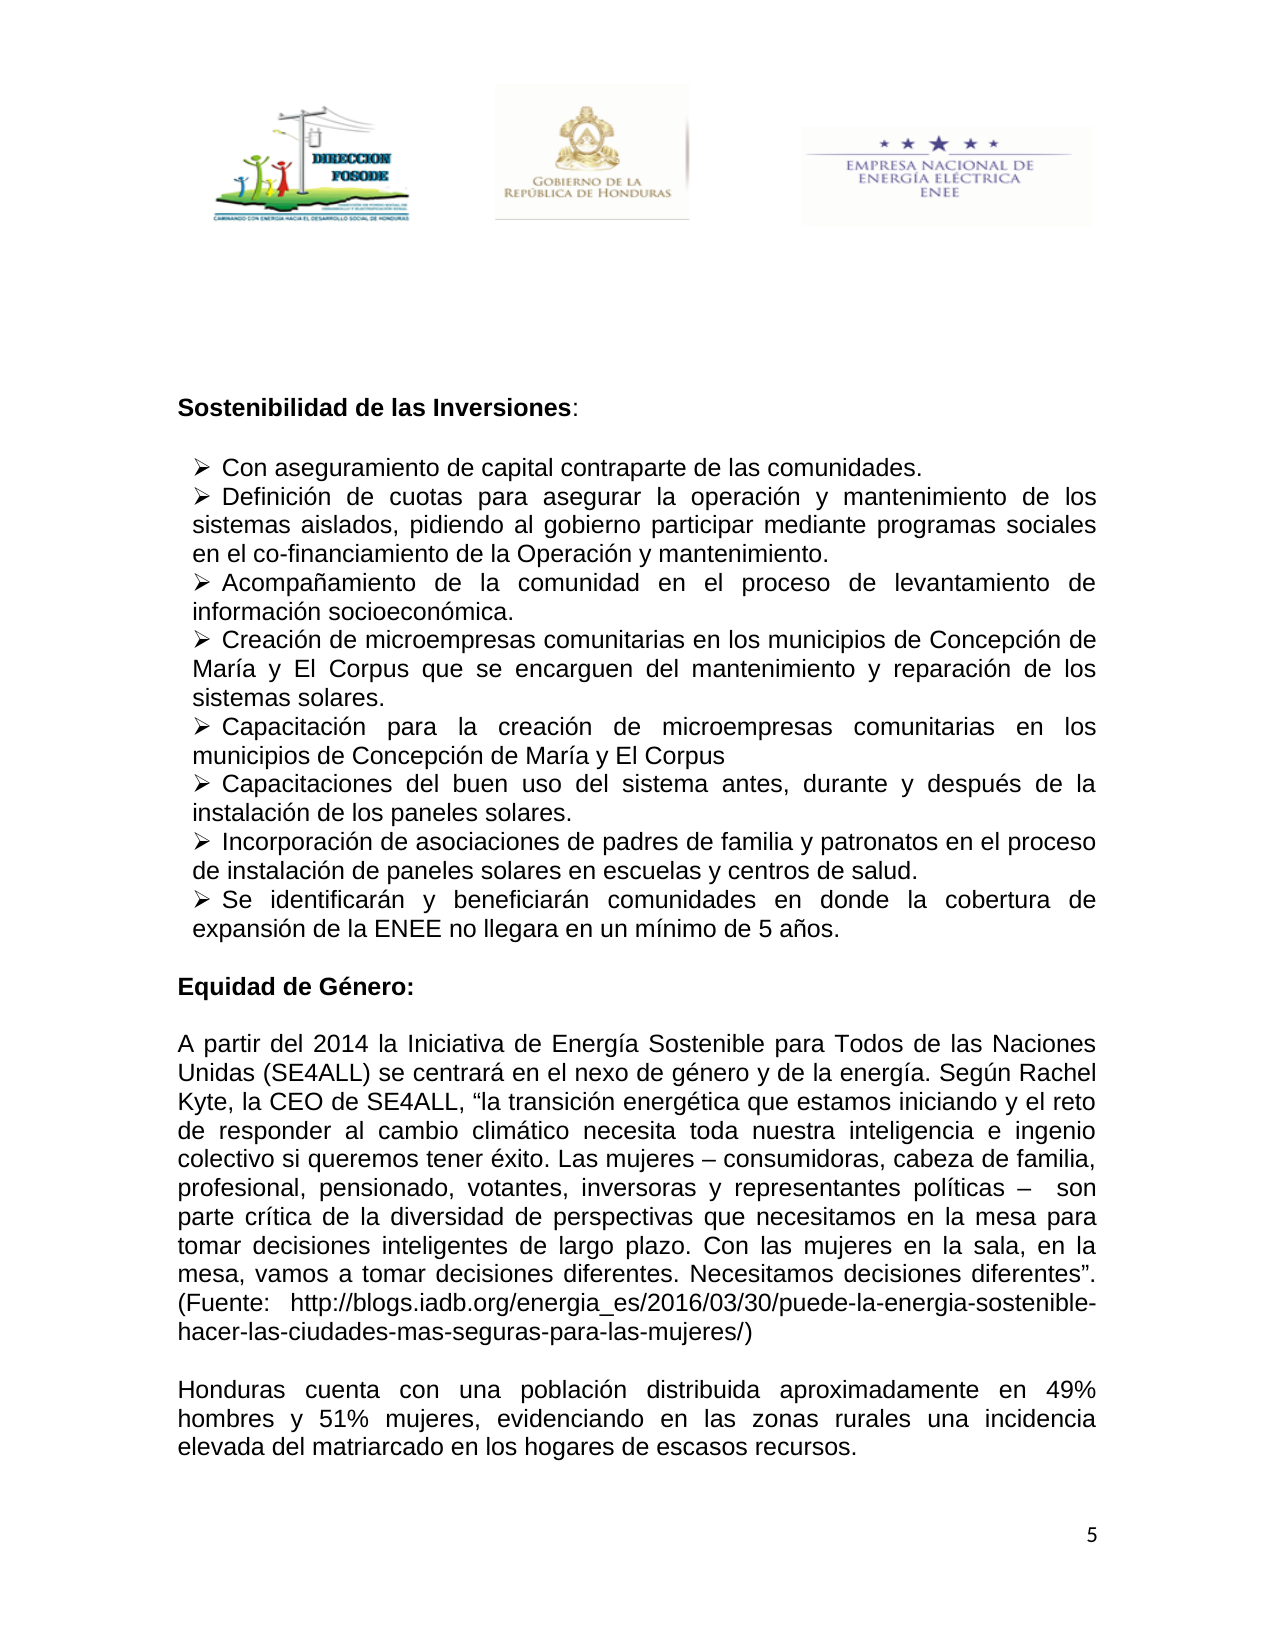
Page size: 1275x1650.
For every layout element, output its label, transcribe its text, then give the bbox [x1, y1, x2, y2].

text Honduras cuenta con una población distribuida aproximadamente en 49% hombres y 51% mujeres, evidenciando en las zonas rurales una incidencia elevada del matriarcado en los hogares de escasos recursos. [177, 1375, 1098, 1461]
text Equidad de Género: [177, 971, 1098, 1000]
list Definición de cuotas para asegurar la operación y mantenimiento de los sistemas aislados, pidiendo al gobierno participar mediante programas sociales en el co-financiamiento de la Operación y mantenimiento. [192, 482, 1098, 568]
list Se identificarán y beneficiarán comunidades en donde la cobertura de expansión de la ENEE no llegara en un mínimo de 5 años. [192, 885, 1098, 942]
list Acompañamiento de la comunidad en el proceso de levantamiento de información socioeconómica. [192, 568, 1098, 626]
list Incorporación de asociaciones de padres de familia y patronatos en el proceso de instalación de paneles solares en escuelas y centros de salud. [192, 827, 1098, 885]
text Sostenibilidad de las Inversiones: [177, 393, 1098, 422]
list Con aseguramiento de capital contraparte de las comunidades. [192, 453, 1098, 482]
picture [177, 73, 1098, 252]
list Creación de microempresas comunitarias en los municipios de Concepción de María y El Corpus que se encarguen del mantenimiento y reparación de los sistemas solares. [192, 626, 1098, 712]
text A partir del 2014 la Iniciativa de Energía Sostenible para Todos de las Naciones Unidas (SE4ALL) se centrará en el nexo de género y de la energía. Según Rachel Kyte, la CEO de SE4ALL, “la transición energética que estamos iniciando y el reto de responder al cambio climático necesita toda nuestra inteligencia e ingenio colectivo si queremos tener éxito. Las mujeres – consumidoras, cabeza de familia, profesional, pensionado, votantes, inversoras y representantes políticas – son parte crítica de la diversidad de perspectivas que necesitamos en la mesa para tomar decisiones inteligentes de largo plazo. Con las mujeres en la sala, en la mesa, vamos a tomar decisiones diferentes. Necesitamos decisiones diferentes”. (Fuente: http://blogs.iadb.org/energia_es/2016/03/30/puede-la-energia-sostenible-hacer-las-ciudades-mas-seguras-para-las-mujeres/) [177, 1029, 1098, 1346]
list Capacitación para la creación de microempresas comunitarias en los municipios de Concepción de María y El Corpus [192, 712, 1098, 769]
list Capacitaciones del buen uso del sistema antes, durante y después de la instalación de los paneles solares. [192, 769, 1098, 827]
